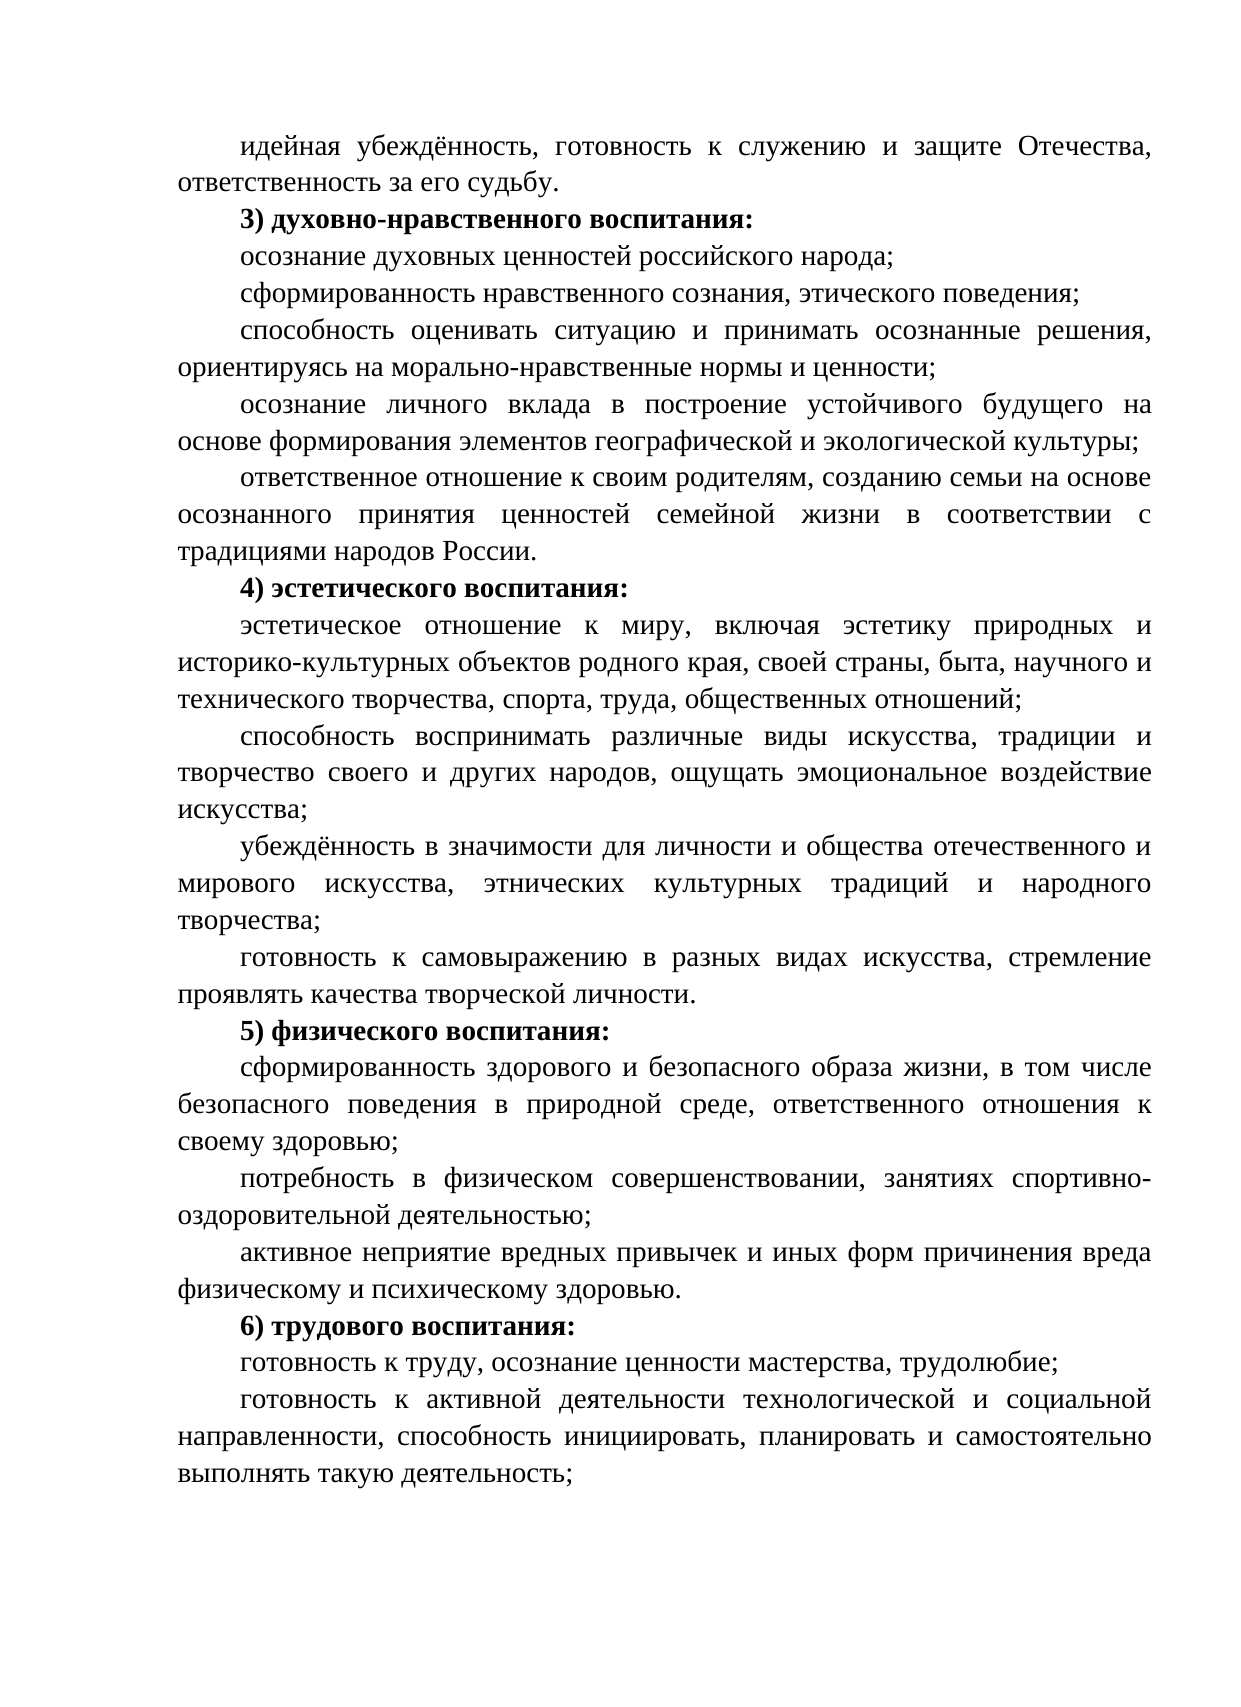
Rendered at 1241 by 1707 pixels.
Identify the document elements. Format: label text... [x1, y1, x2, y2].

text потребность в физическом совершенствовании, занятиях спортивно-оздоровительной деятельностью; [177, 1160, 1152, 1231]
text готовность к самовыражению в разных видах искусства, стремление проявлять качества творческой личности. [177, 939, 1152, 1009]
text идейная убеждённость, готовность к служению и защите Отечества, ответственность за его судьбу. [177, 128, 1152, 198]
text 6) трудового воспитания: [177, 1308, 1152, 1341]
text сформированность нравственного сознания, этического поведения; [177, 275, 1152, 309]
text сформированность здорового и безопасного образа жизни, в том числе безопасного поведения в природной среде, ответственного отношения к своему здоровью; [177, 1049, 1152, 1157]
text осознание личного вклада в построение устойчивого будущего на основе формирования элементов географической и экологической культуры; [177, 386, 1152, 456]
text 3) духовно-нравственного воспитания: [177, 201, 1152, 235]
text 5) физического воспитания: [177, 1013, 1152, 1046]
text убеждённость в значимости для личности и общества отечественного и мирового искусства, этнических культурных традиций и народного творчества; [177, 828, 1152, 936]
text 4) эстетического воспитания: [177, 570, 1152, 604]
text осознание духовных ценностей российского народа; [177, 238, 1152, 272]
text готовность к активной деятельности технологической и социальной направленности, способность инициировать, планировать и самостоятельно выполнять такую деятельность; [177, 1381, 1152, 1489]
text ответственное отношение к своим родителям, созданию семьи на основе осознанного принятия ценностей семейной жизни в соответствии с традициями народов России. [177, 459, 1152, 567]
text активное неприятие вредных привычек и иных форм причинения вреда физическому и психическому здоровью. [177, 1234, 1152, 1304]
text эстетическое отношение к миру, включая эстетику природных и историко-культурных объектов родного края, своей страны, быта, научного и технического творчества, спорта, труда, общественных отношений; [177, 607, 1152, 714]
text готовность к труду, осознание ценности мастерства, трудолюбие; [177, 1344, 1152, 1378]
text способность воспринимать различные виды искусства, традиции и творчество своего и других народов, ощущать эмоциональное воздействие искусства; [177, 718, 1152, 825]
text способность оценивать ситуацию и принимать осознанные решения, ориентируясь на морально-нравственные нормы и ценности; [177, 312, 1152, 382]
